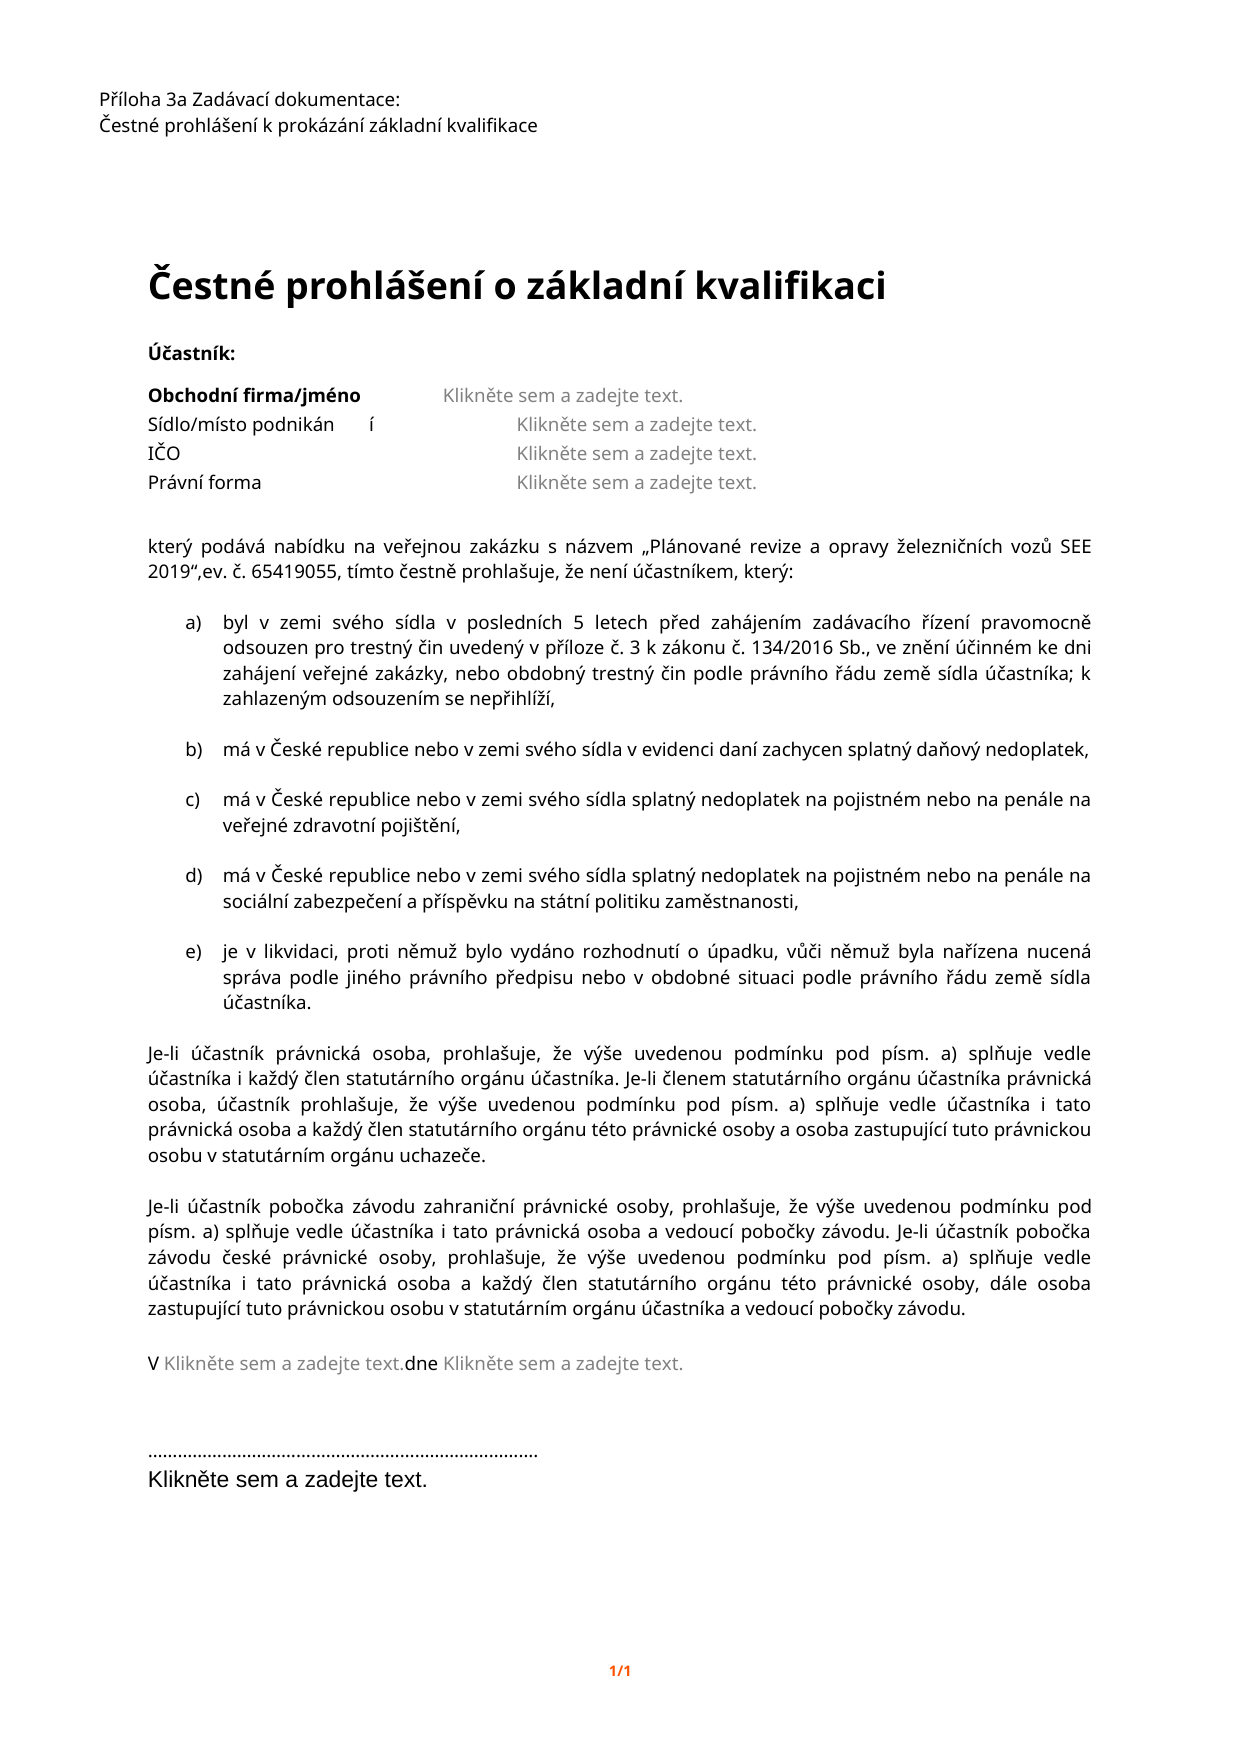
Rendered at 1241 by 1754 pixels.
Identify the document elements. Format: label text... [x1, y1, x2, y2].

text Obchodní firma/jméno [148, 379, 1093, 408]
text který podává nabídku na veřejnou zakázku s názvem „Plánované revize a opravy železničních vozů SEE 2019“,ev. č. 65419055, tímto čestně prohlašuje, že není účastníkem, který: [148, 533, 1093, 584]
text Je-li účastník pobočka závodu zahraniční právnické osoby, prohlašuje, že výše uvedenou podmínku pod písm. a) splňuje vedle účastníka i tato právnická osoba a vedoucí pobočky závodu. Je-li účastník pobočka závodu české právnické osoby, prohlašuje, že výše uvedenou podmínku pod písm. a) splňuje vedle účastníka i tato právnická osoba a každý člen statutárního orgánu této právnické osoby, dále osoba zastupující tuto právnickou osobu v statutárním orgánu účastníka a vedoucí pobočky závodu. [148, 1193, 1093, 1321]
text ……………………………………………………………………. [148, 1434, 1092, 1463]
text Sídlo/místo podnikán í [148, 408, 1093, 437]
list byl v zemi svého sídla v posledních 5 letech před zahájením zadávacího řízení pravomocně odsouzen pro trestný čin uvedený v příloze č. 3 k zákonu č. 134/2016 Sb., ve znění účinném ke dni zahájení veřejné zakázky, nebo obdobný trestný čin podle právního řádu země sídla účastníka; k zahlazeným odsouzením se nepřihlíží, [185, 609, 1093, 711]
text V dne [148, 1346, 1092, 1376]
list má v České republice nebo v zemi svého sídla v evidenci daní zachycen splatný daňový nedoplatek, [185, 736, 1093, 762]
list má v České republice nebo v zemi svého sídla splatný nedoplatek na pojistném nebo na penále na sociální zabezpečení a příspěvku na státní politiku zaměstnanosti, [185, 863, 1093, 914]
title Čestné prohlášení o základní kvalifikaci [148, 259, 1093, 311]
list je v likvidaci, proti němuž bylo vydáno rozhodnutí o úpadku, vůči němuž byla nařízena nucená správa podle jiného právního předpisu nebo v obdobné situaci podle právního řádu země sídla účastníka. [185, 939, 1093, 1015]
text Je-li účastník právnická osoba, prohlašuje, že výše uvedenou podmínku pod písm. a) splňuje vedle účastníka i každý člen statutárního orgánu účastníka. Je-li členem statutárního orgánu účastníka právnická osoba, účastník prohlašuje, že výše uvedenou podmínku pod písm. a) splňuje vedle účastníka i tato právnická osoba a každý člen statutárního orgánu této právnické osoby a osoba zastupující tuto právnickou osobu v statutárním orgánu uchazeče. [148, 1040, 1093, 1168]
text Účastník: [148, 336, 1093, 367]
text Právní forma [148, 466, 1093, 495]
list má v České republice nebo v zemi svého sídla splatný nedoplatek na pojistném nebo na penále na veřejné zdravotní pojištění, [185, 787, 1093, 838]
text IČO [148, 437, 1093, 466]
